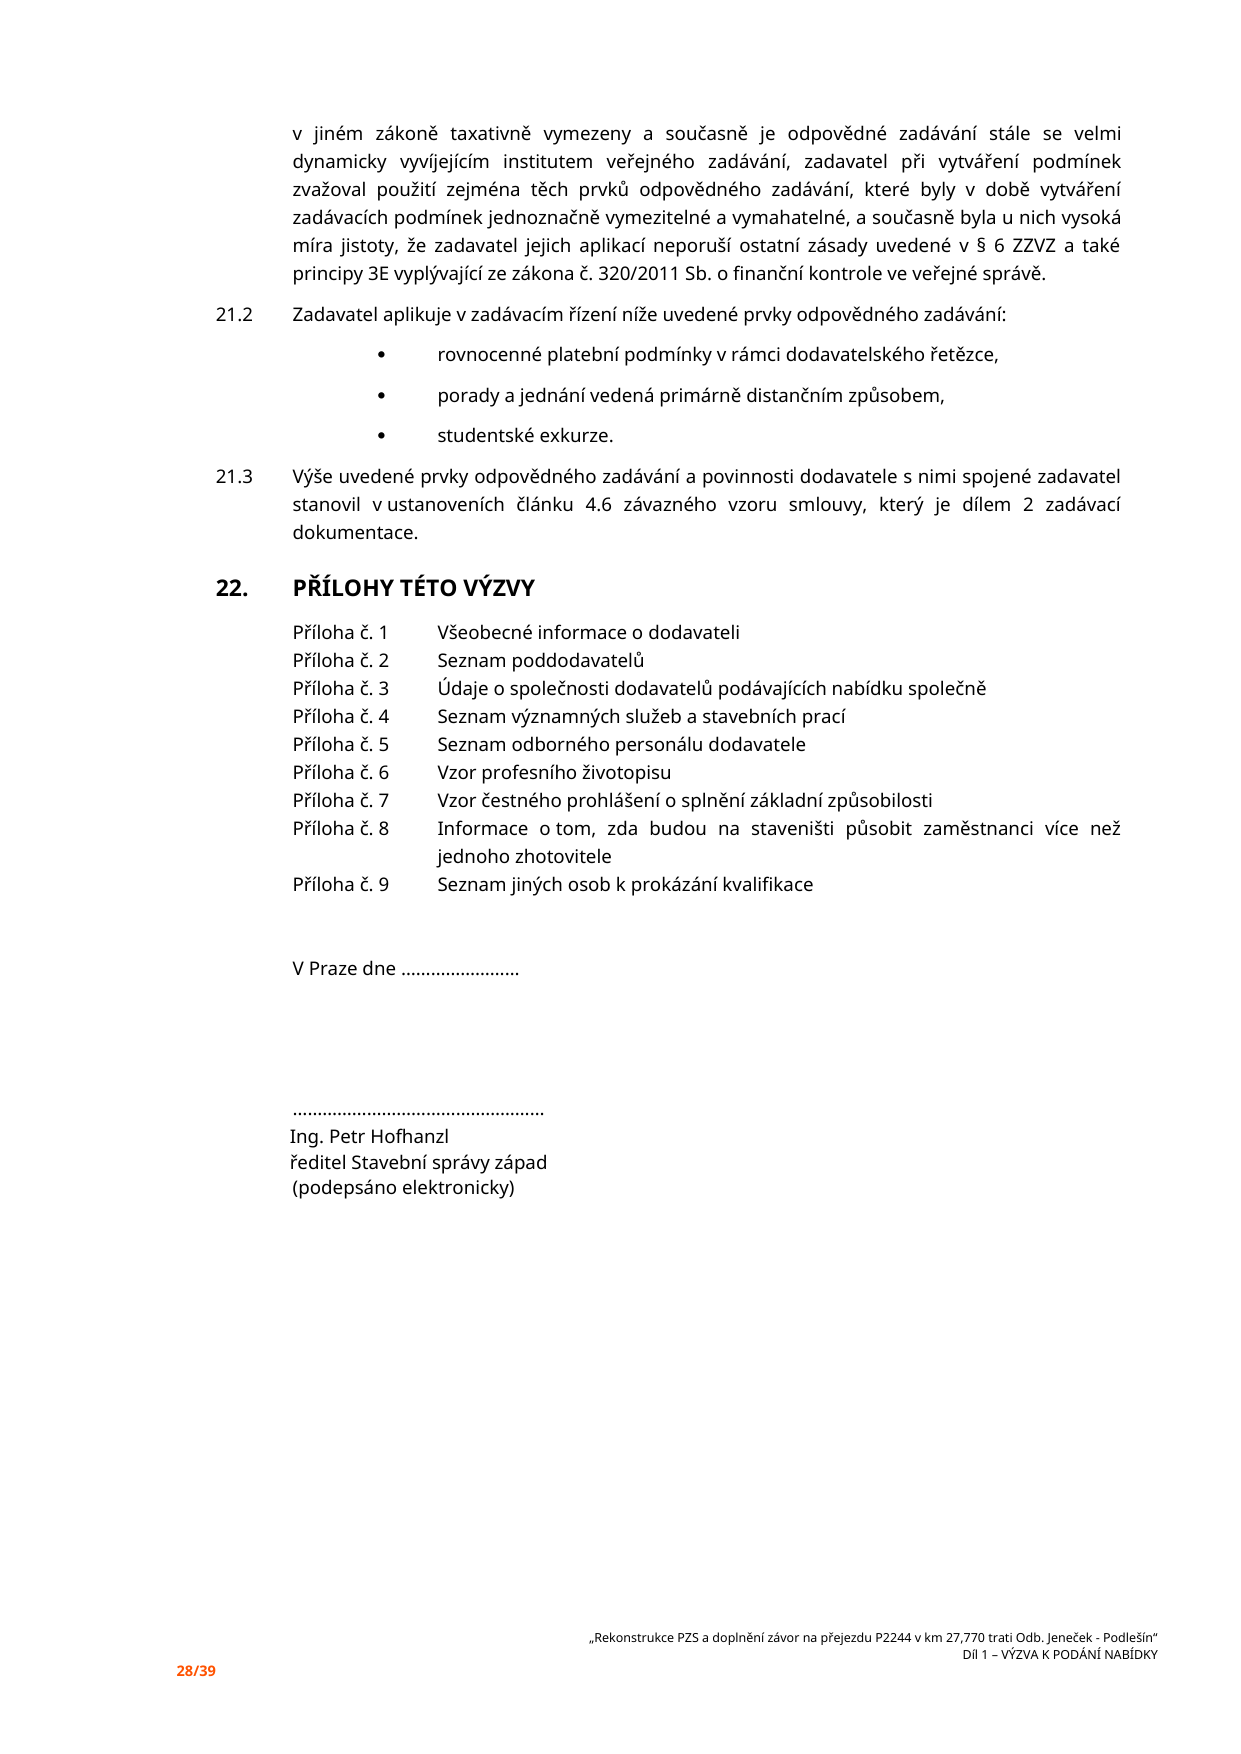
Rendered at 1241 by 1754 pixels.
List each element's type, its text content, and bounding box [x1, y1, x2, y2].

text (podepsáno elektronicky) [292, 1175, 1122, 1200]
text Příloha č. 4 Seznam významných služeb a stavebních prací [292, 703, 1122, 729]
list porady a jednání vedená primárně distančním způsobem, [378, 382, 1122, 408]
text V Praze dne …………………… [292, 956, 1122, 981]
text Příloha č. 1 Všeobecné informace o dodavateli [292, 619, 1122, 645]
text PŘÍLOHY TÉTO VÝZVY [216, 572, 1122, 604]
text Příloha č. 6 Vzor profesního životopisu [292, 759, 1122, 785]
text Příloha č. 9 Seznam jiných osob k prokázání kvalifikace [292, 871, 1122, 897]
text Příloha č. 5 Seznam odborného personálu dodavatele [292, 731, 1122, 757]
text Příloha č. 8 Informace o tom, zda budou na staveništi působit zaměstnanci více než jednoho zhotovitele [292, 815, 1122, 869]
text ředitel Stavební správy západ [216, 1149, 1122, 1175]
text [216, 121, 1122, 286]
text Příloha č. 2 Seznam poddodavatelů [292, 647, 1122, 673]
text Příloha č. 3 Údaje o společnosti dodavatelů podávajících nabídku společně [292, 675, 1122, 701]
list rovnocenné platební podmínky v rámci dodavatelského řetězce, [378, 342, 1122, 367]
text …………………………………………… [292, 1096, 1122, 1121]
text Výše uvedené prvky odpovědného zadávání a povinnosti dodavatele s nimi spojené zadavatel stanovil v ustanoveních článku 4.6 závazného vzoru smlouvy, který je dílem 2 zadávací dokumentace. [216, 463, 1122, 545]
text Příloha č. 7 Vzor čestného prohlášení o splnění základní způsobilosti [292, 787, 1122, 813]
list studentské exkurze. [378, 423, 1122, 448]
text Zadavatel aplikuje v zadávacím řízení níže uvedené prvky odpovědného zadávání: [216, 301, 1122, 327]
text Ing. Petr Hofhanzl [216, 1124, 1122, 1149]
